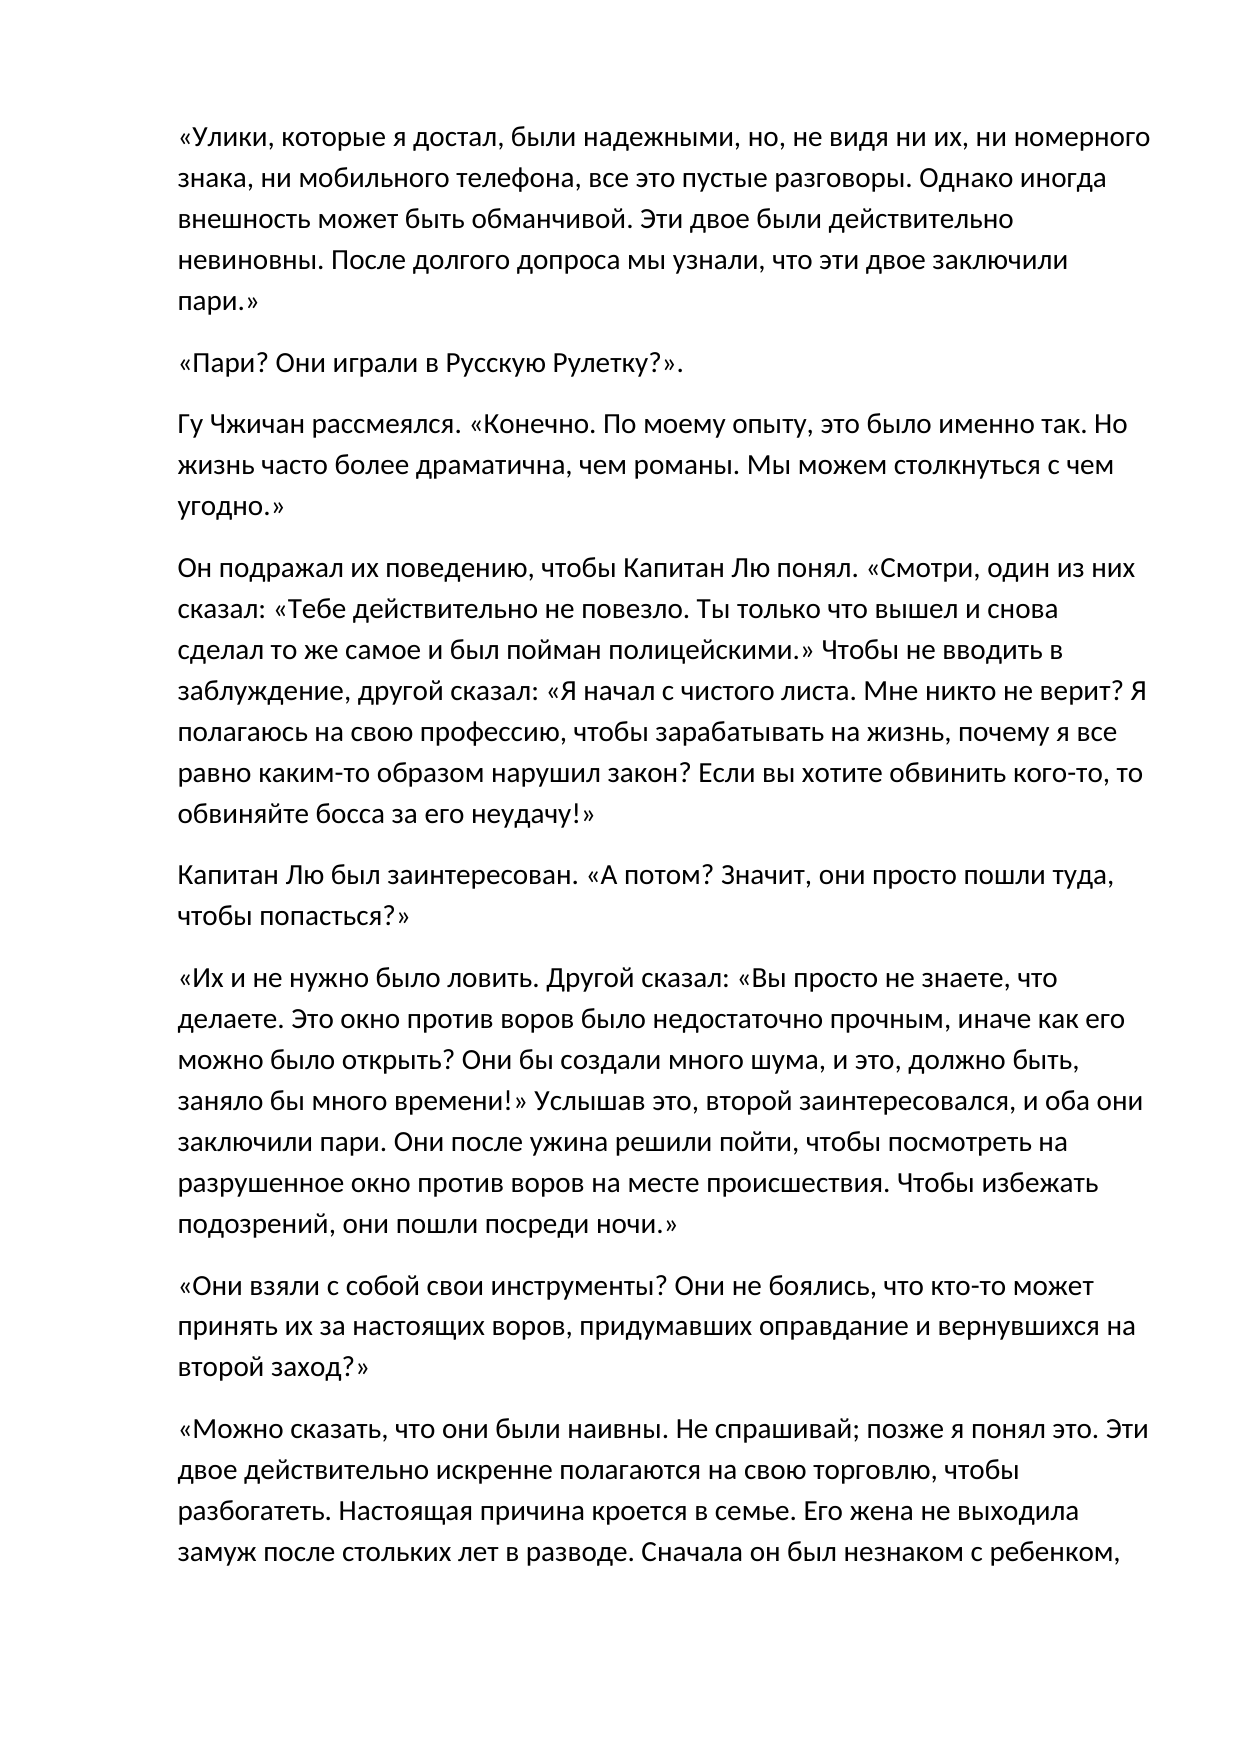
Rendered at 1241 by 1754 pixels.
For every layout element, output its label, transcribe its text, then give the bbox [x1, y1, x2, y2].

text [177, 1410, 1152, 1569]
text Он подражал их поведению, чтобы Капитан Лю понял. «Смотри, один из них сказал: «Тебе действительно не повезло. Ты только что вышел и снова сделал то же самое и был пойман полицейскими.» Чтобы не вводить в заблуждение, другой сказал: «Я начал с чистого листа. Мне никто не верит? Я полагаюсь на свою профессию, чтобы зарабатывать на жизнь, почему я все равно каким-то образом нарушил закон? Если вы хотите обвинить кого-то, то обвиняйте босса за его неудачу!» [177, 549, 1152, 830]
text «Улики, которые я достал, были надежными, но, не видя ни их, ни номерного знака, ни мобильного телефона, все это пустые разговоры. Однако иногда внешность может быть обманчивой. Эти двое были действительно невиновны. После долгого допроса мы узнали, что эти двое заключили пари.» [177, 118, 1152, 317]
text «Их и не нужно было ловить. Другой сказал: «Вы просто не знаете, что делаете. Это окно против воров было недостаточно прочным, иначе как его можно было открыть? Они бы создали много шума, и это, должно быть, заняло бы много времени!» Услышав это, второй заинтересовался, и оба они заключили пари. Они после ужина решили пойти, чтобы посмотреть на разрушенное окно против воров на месте происшествия. Чтобы избежать подозрений, они пошли посреди ночи.» [177, 959, 1152, 1240]
text Гу Чжичан рассмеялся. «Конечно. По моему опыту, это было именно так. Но жизнь часто более драматична, чем романы. Мы можем столкнуться с чем угодно.» [177, 405, 1152, 523]
text Капитан Лю был заинтересован. «А потом? Значит, они просто пошли туда, чтобы попасться?» [177, 856, 1152, 933]
text «Пари? Они играли в Русскую Рулетку?». [177, 344, 1152, 379]
text «Они взяли с собой свои инструменты? Они не боялись, что кто-то может принять их за настоящих воров, придумавших оправдание и вернувшихся на второй заход?» [177, 1267, 1152, 1384]
